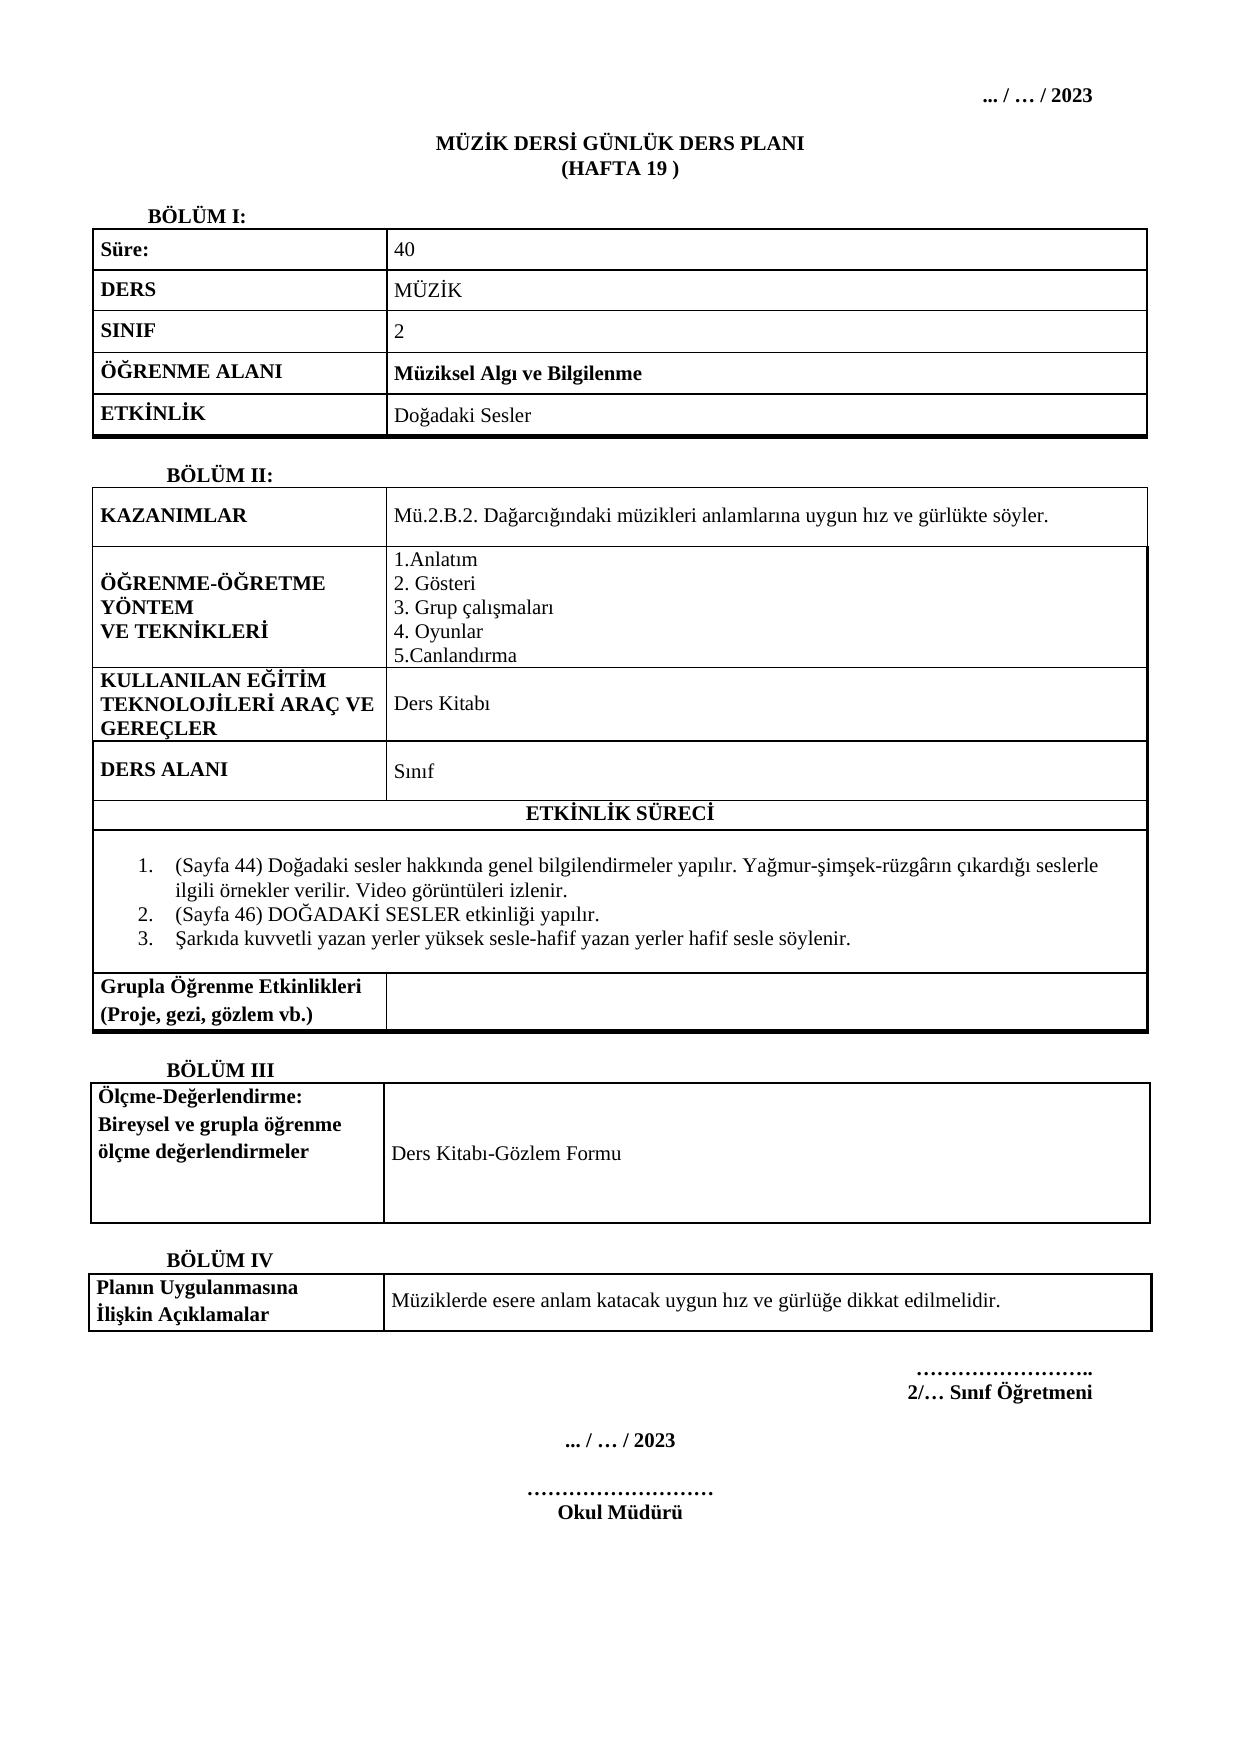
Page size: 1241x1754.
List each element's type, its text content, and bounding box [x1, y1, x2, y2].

table_header Mü.2.B.2. Dağarcığındaki müzikleri anlamlarına uygun hız ve gürlükte söyler. [387, 488, 1147, 546]
table_header 40 [388, 230, 1146, 269]
text BÖLÜM II: [148, 463, 1093, 487]
table_cell SINIF [94, 311, 386, 352]
text 2/… Sınıf Öğretmeni [148, 1380, 1093, 1404]
table_cell ETKİNLİK [94, 395, 386, 434]
table_cell Doğadaki Sesler [388, 395, 1146, 434]
table_cell ETKİNLİK SÜRECİ [94, 801, 1146, 829]
text BÖLÜM I: [148, 203, 1093, 228]
table_cell 2 [388, 311, 1146, 352]
text (HAFTA 19 ) [148, 155, 1093, 179]
table_cell 1.Anlatım 2. Gösteri 3. Grup çalışmaları 4. Oyunlar 5.Canlandırma [387, 547, 1146, 667]
text ... / … / 2023 [148, 1428, 1093, 1452]
table_cell ÖĞRENME ALANI [94, 353, 386, 393]
table_header Süre: [94, 230, 386, 269]
text …………………….. [148, 1356, 1093, 1380]
subtitle BÖLÜM IV [148, 1248, 1093, 1272]
text MÜZİK DERSİ GÜNLÜK DERS PLANI [148, 131, 1093, 155]
text Okul Müdürü [148, 1500, 1093, 1524]
table_cell DERS [94, 271, 386, 310]
table_header Ölçme-Değerlendirme: Bireysel ve grupla öğrenme ölçme değerlendirmeler [92, 1084, 383, 1222]
table_cell ÖĞRENME-ÖĞRETME YÖNTEM VE TEKNİKLERİ [93, 547, 386, 667]
table_cell MÜZİK [388, 271, 1146, 310]
table_header Ders Kitabı-Gözlem Formu [385, 1084, 1149, 1222]
table_cell (Sayfa 44) Doğadaki sesler hakkında genel bilgilendirmeler yapılır. Yağmur-şimşek-rüzgârın çıkardığı seslerle ilgili örnekler verilir. Video görüntüleri izlenir. (Sayfa 46) DOĞADAKİ SESLER etkinliği yapılır. Şarkıda kuvvetli yazan yerler yüksek sesle-hafif yazan yerler hafif sesle söylenir. [94, 831, 1146, 972]
table_header KAZANIMLAR [93, 488, 386, 546]
subtitle BÖLÜM III [148, 1058, 1093, 1082]
table_header Planın Uygulanmasına İlişkin Açıklamalar [90, 1275, 383, 1330]
table_cell Grupla Öğrenme Etkinlikleri (Proje, gezi, gözlem vb.) [94, 974, 386, 1029]
table_cell Ders Kitabı [387, 668, 1146, 740]
text ... / … / 2023 [148, 83, 1093, 107]
table_cell [387, 974, 1146, 1029]
table_header Müziklerde esere anlam katacak uygun hız ve gürlüğe dikkat edilmelidir. [385, 1275, 1150, 1330]
table_cell Sınıf [387, 742, 1146, 800]
table_cell Müziksel Algı ve Bilgilenme [388, 353, 1146, 393]
table_cell KULLANILAN EĞİTİM TEKNOLOJİLERİ ARAÇ VE GEREÇLER [93, 668, 386, 740]
table_cell DERS ALANI [94, 742, 386, 800]
text ……………………… [148, 1476, 1093, 1500]
